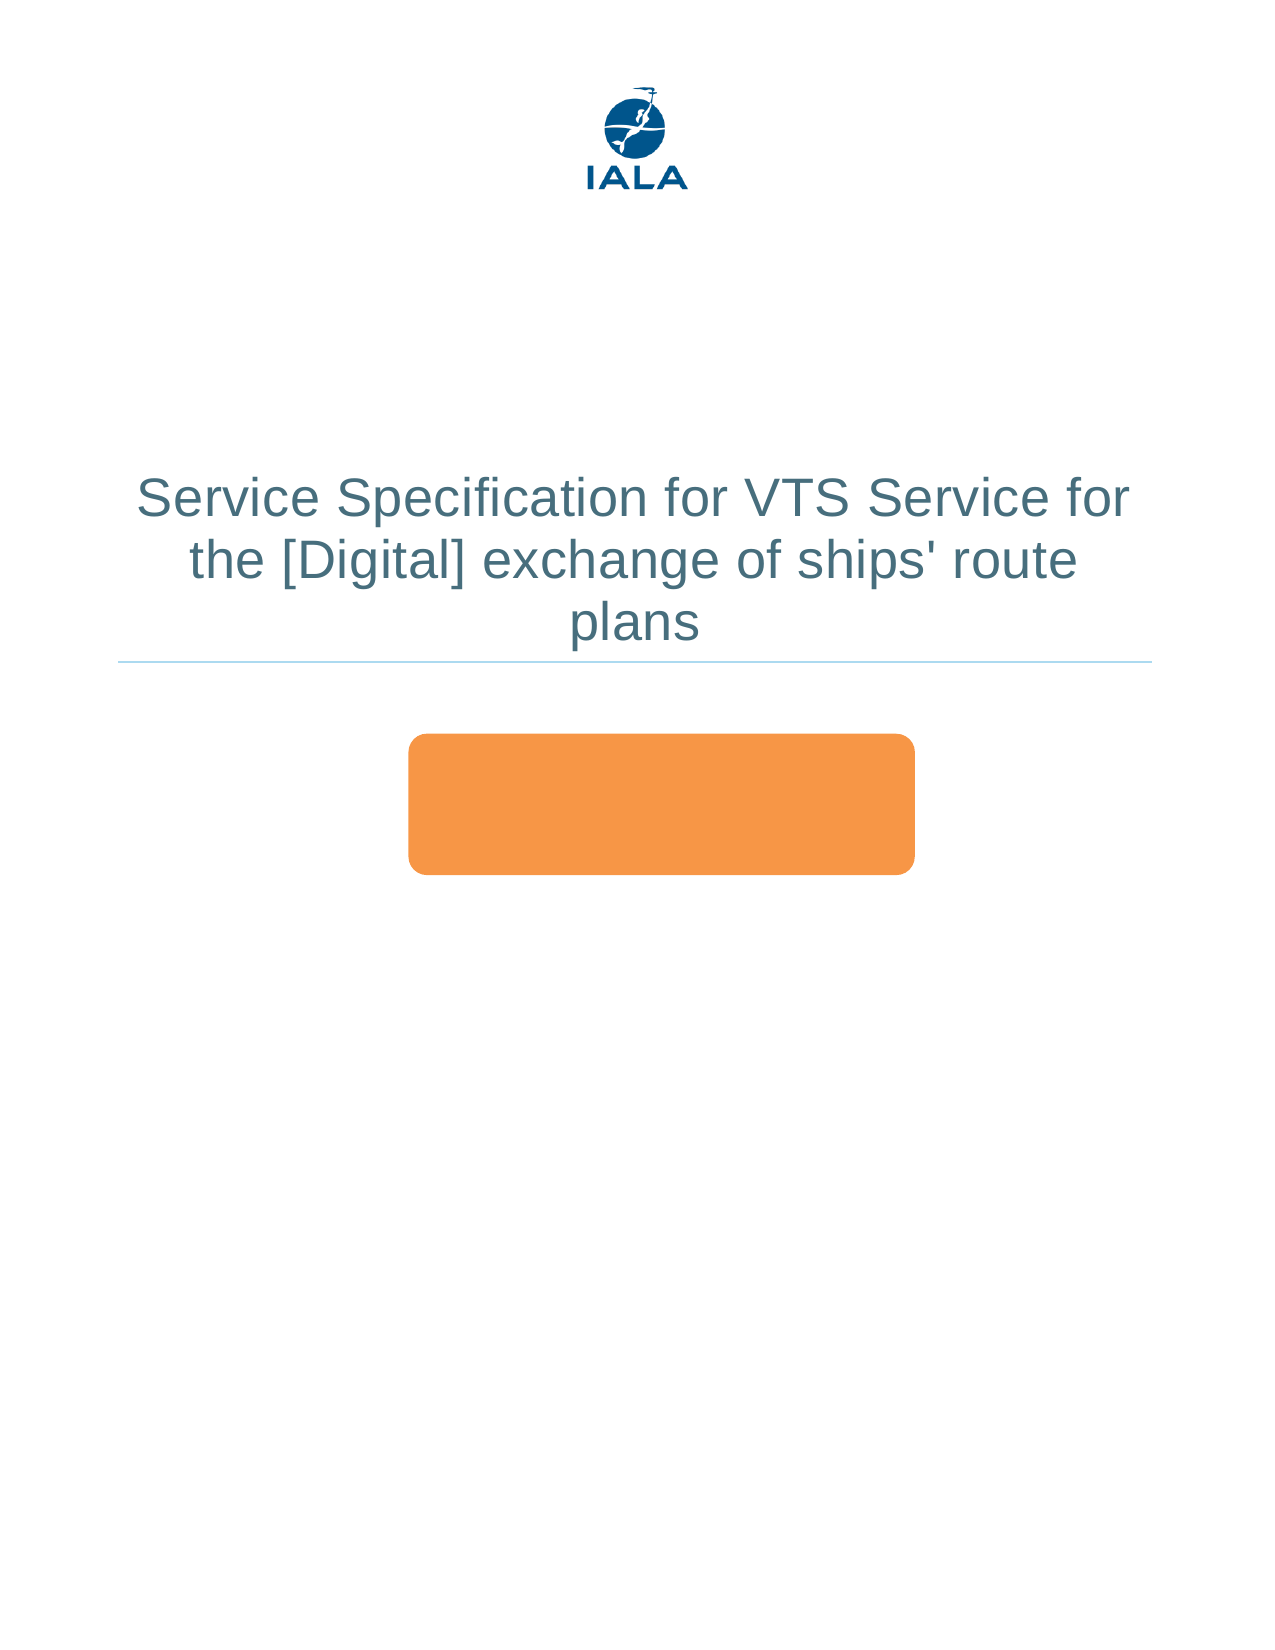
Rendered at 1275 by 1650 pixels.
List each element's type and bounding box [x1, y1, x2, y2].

picture [564, 75, 705, 212]
